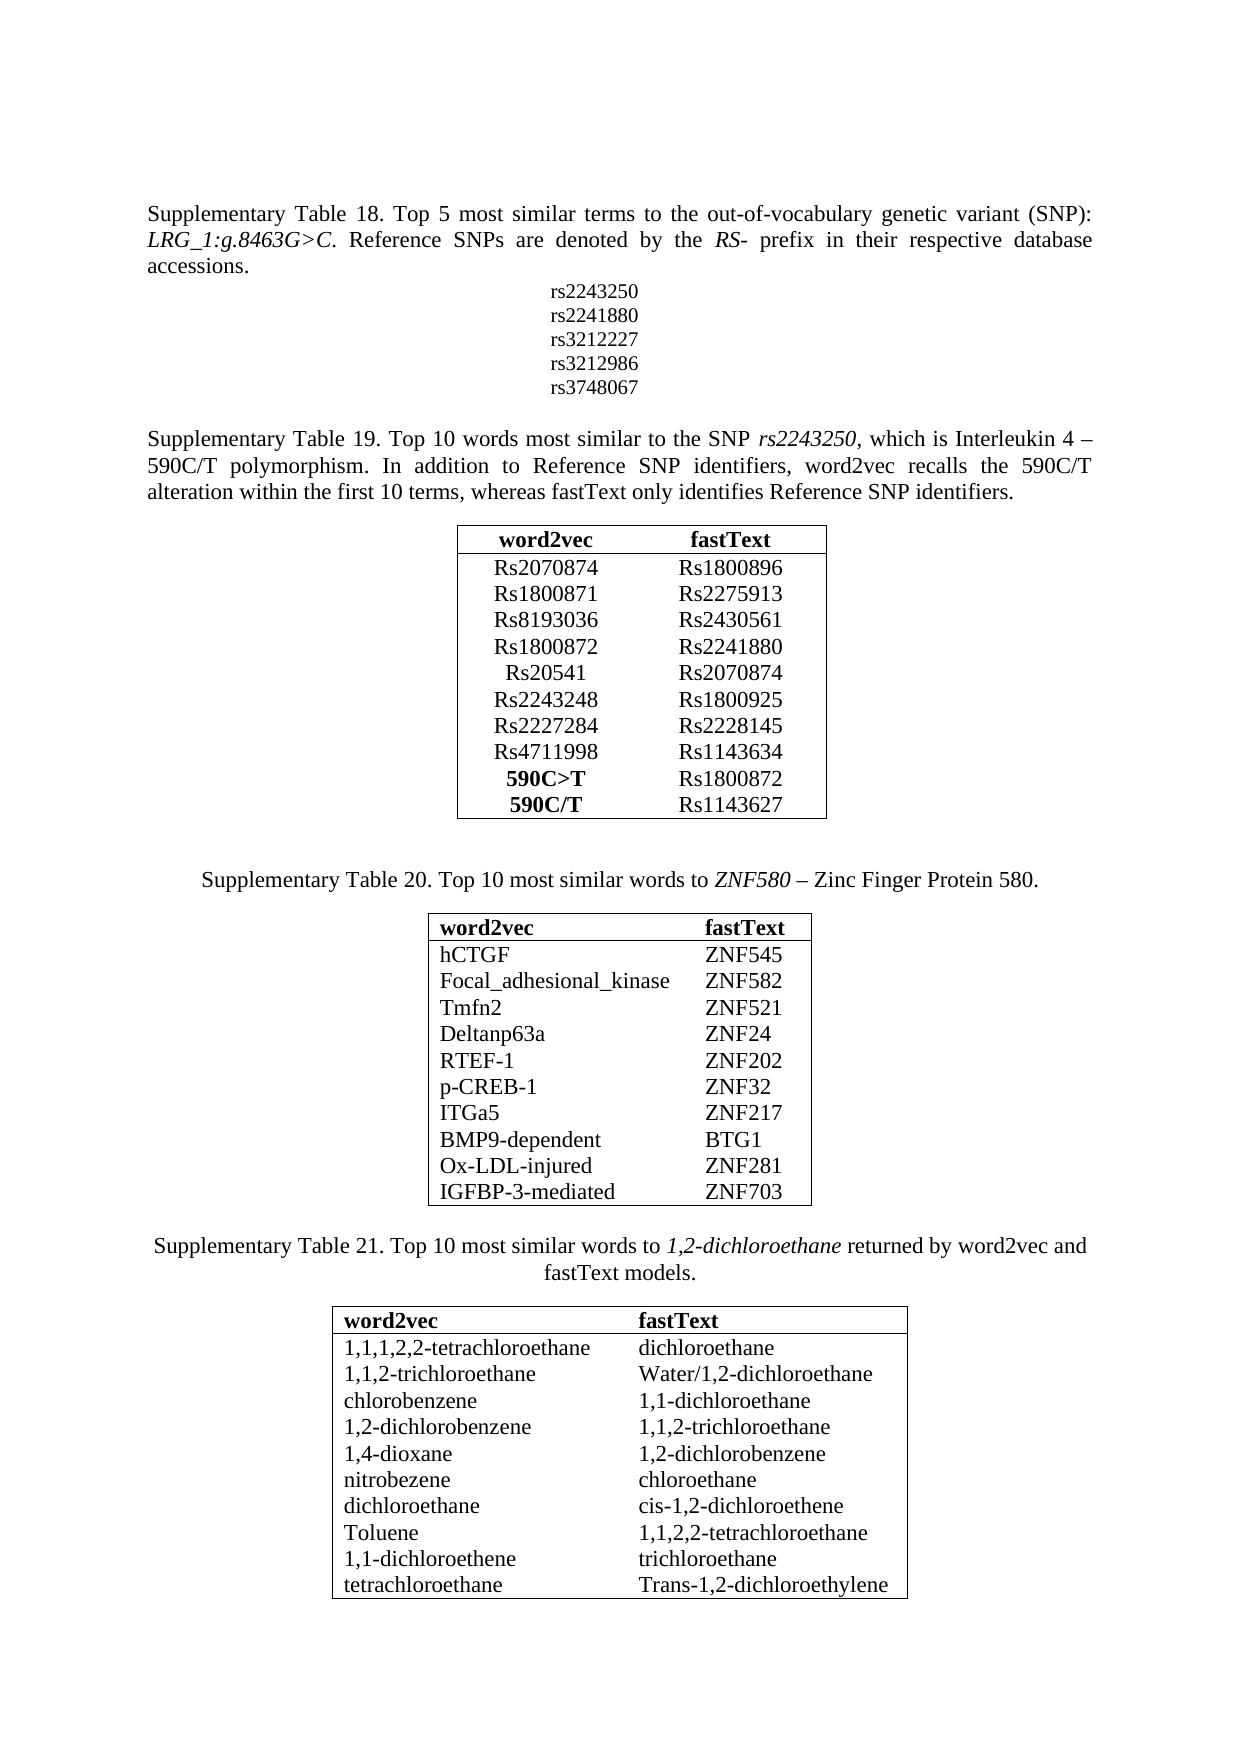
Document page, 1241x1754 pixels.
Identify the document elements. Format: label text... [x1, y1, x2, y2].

table_cell Rs1143634 [635, 738, 826, 765]
table_cell RTEF-1 [429, 1047, 693, 1073]
table_cell ZNF545 [694, 941, 811, 968]
table_cell Water/1,2-dichloroethane [627, 1361, 907, 1387]
table_cell Rs1800871 [458, 580, 634, 607]
table_cell Rs1143627 [635, 791, 826, 817]
text Supplementary Table 21. Top 10 most similar words to 1,2-dichloroethane returned by word2vec and fastText models. [147, 1232, 1093, 1285]
table_cell hCTGF [429, 941, 693, 968]
table_cell 1,1-dichloroethane [627, 1387, 907, 1413]
table_header fastText [627, 1307, 907, 1333]
table_cell ZNF582 [694, 968, 811, 994]
table_header fastText [635, 526, 826, 553]
table_cell nitrobezene [333, 1466, 627, 1492]
table_cell Rs2227284 [458, 712, 634, 738]
table_header word2vec [458, 526, 634, 553]
table_cell rs2241880 [539, 303, 701, 327]
text Supplementary Table 19. Top 10 words most similar to the SNP rs2243250, which is Interleukin 4 – 590C/T polymorphism. In addition to Reference SNP identifiers, word2vec recalls the 590C/T alteration within the first 10 terms, whereas fastText only identifies Reference SNP identifiers. [147, 399, 1093, 504]
table_cell cis-1,2-dichloroethene [627, 1492, 907, 1519]
text Supplementary Table 18. Top 5 most similar terms to the out-of-vocabulary genetic variant (SNP): LRG_1:g.8463G>C. Reference SNPs are denoted by the RS- prefix in their respective database accessions. [147, 200, 1093, 279]
table_header word2vec [429, 914, 693, 940]
table_cell Rs2243248 [458, 686, 634, 712]
table_cell tetrachloroethane [333, 1571, 627, 1598]
table_cell BTG1 [694, 1126, 811, 1152]
table_cell BMP9-dependent [429, 1126, 693, 1152]
table_cell rs3748067 [539, 375, 701, 399]
table_header fastText [694, 914, 811, 940]
table_cell Rs2430561 [635, 607, 826, 633]
table_cell ZNF703 [694, 1179, 811, 1205]
table_cell 1,2-dichlorobenzene [627, 1440, 907, 1466]
table_cell Rs1800896 [635, 554, 826, 580]
table_cell ZNF521 [694, 994, 811, 1020]
table_cell trichloroethane [627, 1545, 907, 1571]
table_cell 1,1,2-trichloroethane [627, 1413, 907, 1439]
table_cell 590C/T [458, 791, 634, 817]
table_cell chloroethane [627, 1466, 907, 1492]
table_cell Rs8193036 [458, 607, 634, 633]
table_header word2vec [333, 1307, 627, 1333]
table_cell chlorobenzene [333, 1387, 627, 1413]
table_cell Trans-1,2-dichloroethylene [627, 1571, 907, 1598]
table_cell Rs1800925 [635, 686, 826, 712]
table_cell 1,1,2-trichloroethane [333, 1361, 627, 1387]
table_cell Deltanp63a [429, 1020, 693, 1047]
table_cell Rs2241880 [635, 633, 826, 659]
table_cell Focal_adhesional_kinase [429, 968, 693, 994]
table_cell Ox-LDL-injured [429, 1152, 693, 1178]
table_cell dichloroethane [333, 1492, 627, 1519]
table_cell 1,1,2,2-tetrachloroethane [627, 1519, 907, 1545]
table_cell Rs20541 [458, 659, 634, 686]
table_header rs2243250 [539, 279, 701, 303]
table_cell Rs2070874 [458, 554, 634, 580]
table_cell ZNF217 [694, 1099, 811, 1126]
table_cell Rs2275913 [635, 580, 826, 607]
table_cell rs3212986 [539, 351, 701, 375]
table_cell IGFBP-3-mediated [429, 1179, 693, 1205]
table_cell ZNF202 [694, 1047, 811, 1073]
table_cell Rs2228145 [635, 712, 826, 738]
table_cell ZNF24 [694, 1020, 811, 1047]
table_cell 1,1-dichloroethene [333, 1545, 627, 1571]
table_cell rs3212227 [539, 327, 701, 351]
table_cell Tmfn2 [429, 994, 693, 1020]
table_cell p-CREB-1 [429, 1073, 693, 1099]
table_cell 1,1,1,2,2-tetrachloroethane [333, 1334, 627, 1361]
table_cell 1,2-dichlorobenzene [333, 1413, 627, 1439]
table_cell Toluene [333, 1519, 627, 1545]
table_cell ZNF32 [694, 1073, 811, 1099]
table_cell Rs1800872 [458, 633, 634, 659]
table_cell 590C>T [458, 765, 634, 791]
table_cell dichloroethane [627, 1334, 907, 1361]
table_cell 1,4-dioxane [333, 1440, 627, 1466]
table_cell Rs4711998 [458, 738, 634, 765]
table_cell Rs2070874 [635, 659, 826, 686]
table_cell ITGa5 [429, 1099, 693, 1126]
text Supplementary Table 20. Top 10 most similar words to ZNF580 – Zinc Finger Protein 580. [147, 866, 1093, 892]
table_cell Rs1800872 [635, 765, 826, 791]
table_cell ZNF281 [694, 1152, 811, 1178]
